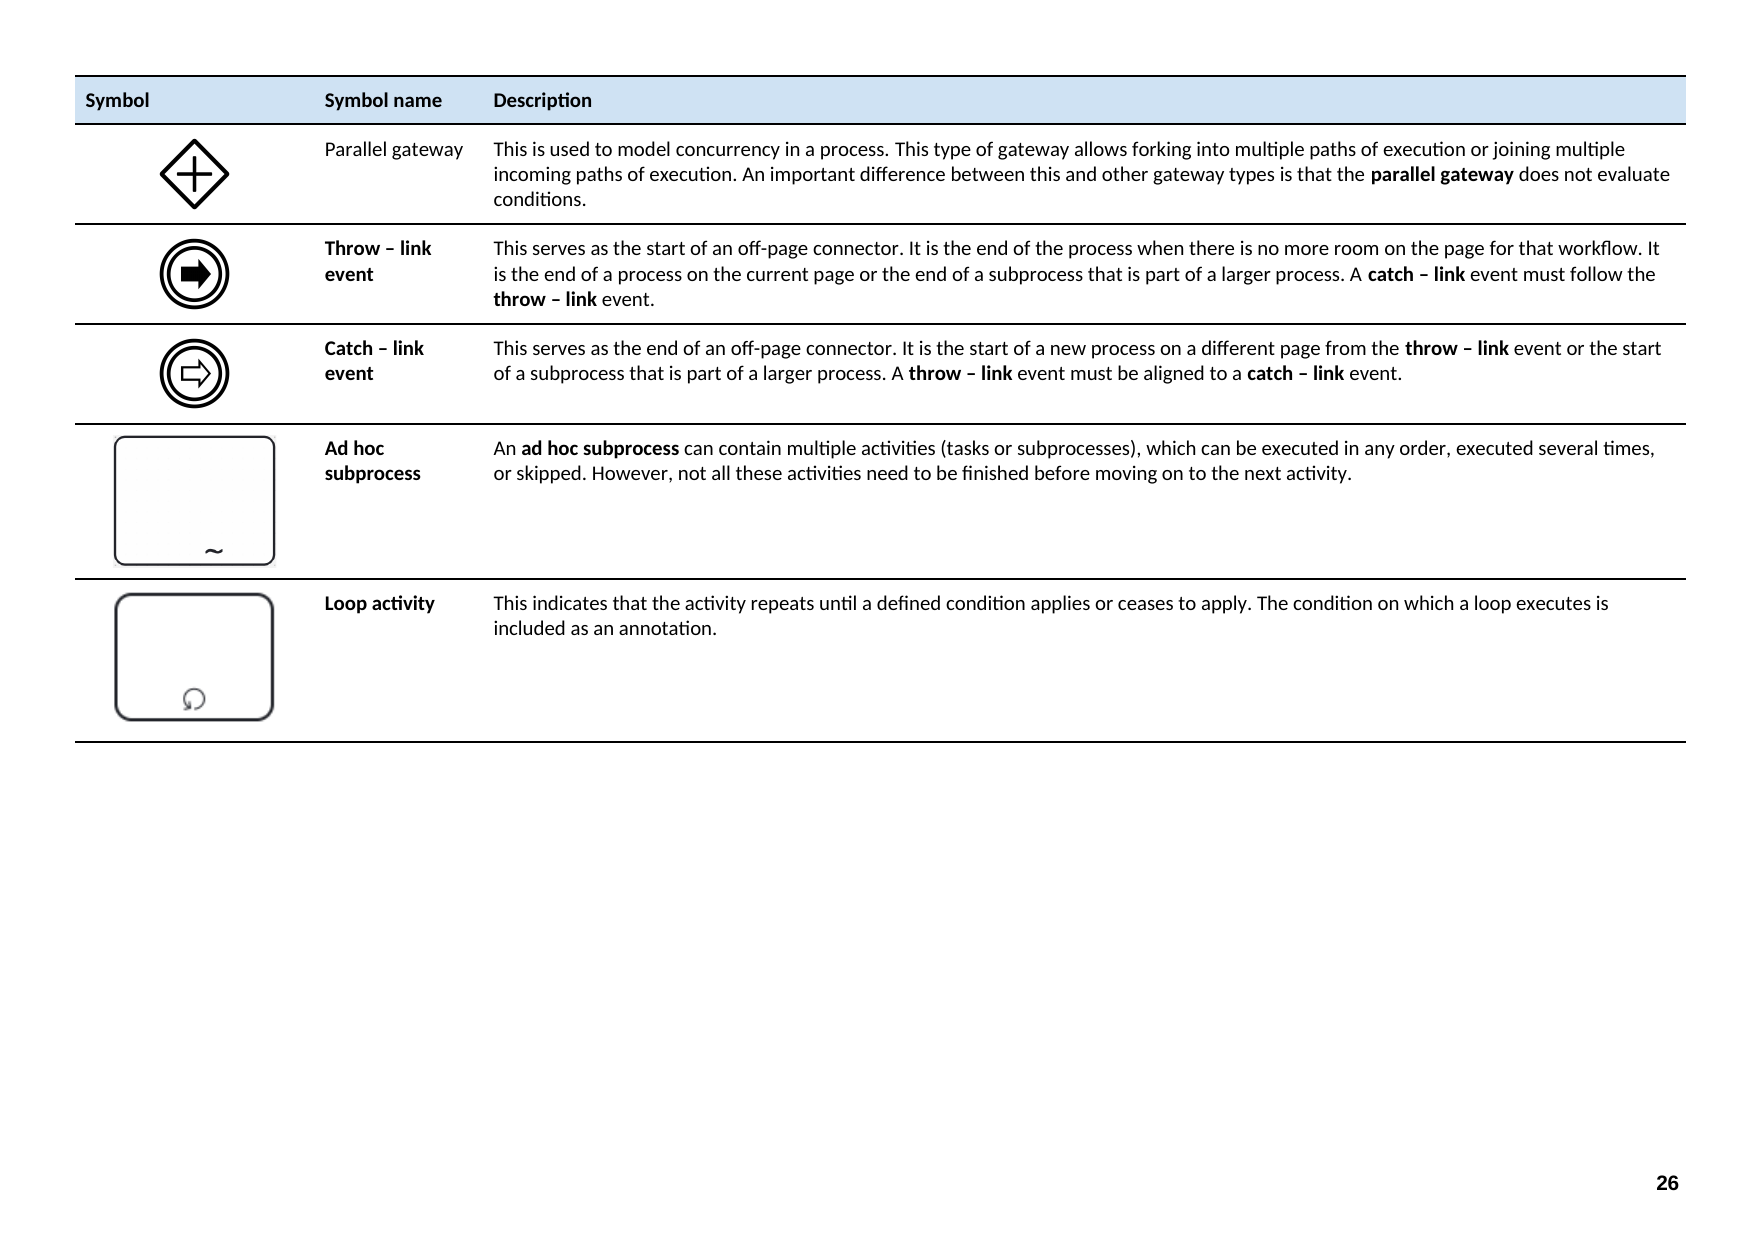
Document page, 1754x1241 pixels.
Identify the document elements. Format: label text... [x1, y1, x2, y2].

table_cell [75, 125, 314, 223]
table_cell Loop activity [314, 580, 483, 741]
table_cell This indicates that the activity repeats until a defined condition applies or ceases to apply. The condition on which a loop executes is included as an annotation. [483, 580, 1686, 741]
table_cell [75, 425, 314, 578]
table_header Symbol name [314, 77, 483, 123]
table_header Description [483, 77, 1686, 123]
table_cell Catch – link event [314, 325, 483, 422]
table_cell Ad hoc subprocess [314, 425, 483, 578]
picture [156, 335, 233, 412]
picture [110, 590, 279, 731]
picture [156, 135, 233, 213]
picture [156, 235, 233, 313]
table_header Symbol [75, 77, 314, 123]
table_cell Throw – link event [314, 225, 483, 323]
table_cell This is used to model concurrency in a process. This type of gateway allows forking into multiple paths of execution or joining multiple incoming paths of execution. An important difference between this and other gateway types is that the parallel gateway does not evaluate conditions. [483, 125, 1686, 223]
table_cell Parallel gateway [314, 125, 483, 223]
table_cell [75, 225, 314, 323]
picture [112, 435, 277, 568]
table_cell An ad hoc subprocess can contain multiple activities (tasks or subprocesses), which can be executed in any order, executed several times, or skipped. However, not all these activities need to be finished before moving on to the next activity. [483, 425, 1686, 578]
table_cell This serves as the start of an off-page connector. It is the end of the process when there is no more room on the page for that workflow. It is the end of a process on the current page or the end of a subprocess that is part of a larger process. A catch – link event must follow the throw – link event. [483, 225, 1686, 323]
table_cell [75, 325, 314, 422]
table_cell [75, 580, 314, 741]
table_cell This serves as the end of an off-page connector. It is the start of a new process on a different page from the throw – link event or the start of a subprocess that is part of a larger process. A throw – link event must be aligned to a catch – link event. [483, 325, 1686, 422]
